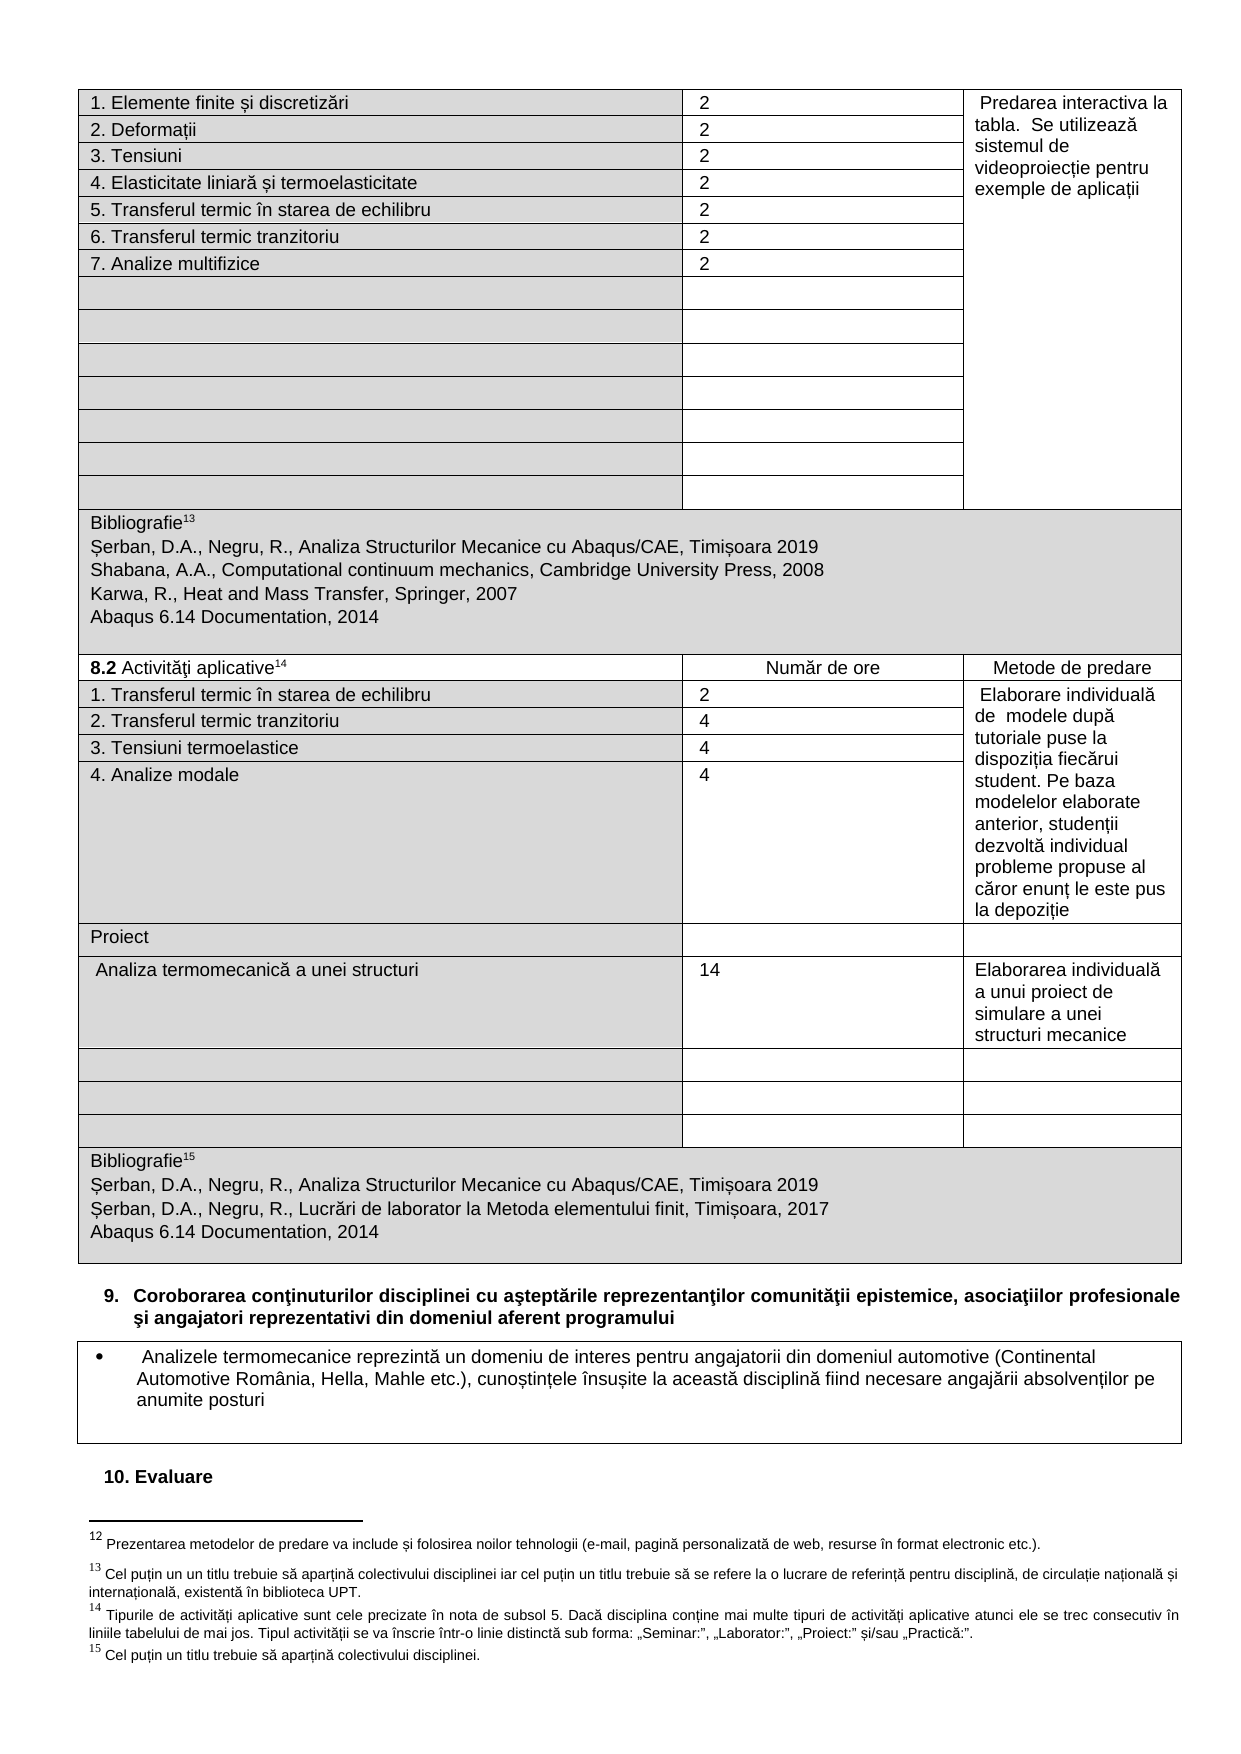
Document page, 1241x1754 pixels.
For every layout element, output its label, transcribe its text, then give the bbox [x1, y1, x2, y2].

table_cell 2 [683, 224, 963, 249]
table_cell [79, 377, 682, 409]
table_cell 3. Tensiuni [79, 143, 682, 169]
table_cell 1. Transferul termic în starea de echilibru [79, 681, 682, 707]
table_cell [683, 277, 963, 309]
table_cell 2 [683, 197, 963, 222]
text 9. Coroborarea conţinuturilor disciplinei cu aşteptările reprezentanţilor comunităţii epistemice, asociaţiilor profesionale şi angajatori reprezentativi din domeniul aferent programului [103, 1285, 1181, 1328]
table_cell 7. Analize multifizice [79, 250, 682, 276]
table_cell Elaborarea individuală a unui proiect de simulare a unei structuri mecanice [964, 957, 1181, 1047]
table_cell [79, 476, 682, 509]
table_cell 2. Deformații [79, 116, 682, 142]
table_cell [683, 377, 963, 409]
table_cell [964, 1115, 1181, 1147]
table_cell [683, 1049, 963, 1081]
table_cell 3. Tensiuni termoelastice [79, 735, 682, 761]
table_cell [964, 1082, 1181, 1114]
table_cell [683, 344, 963, 376]
table_cell [79, 310, 682, 342]
table_cell 2 [683, 90, 963, 115]
table_cell [79, 443, 682, 475]
table_cell 4. Elasticitate liniară și termoelasticitate [79, 170, 682, 196]
table_cell 8.2 Activităţi aplicative [79, 655, 682, 680]
table_cell Metode de predare [964, 655, 1181, 680]
table_cell 2. Transferul termic tranzitoriu [79, 708, 682, 734]
table_cell Bibliografie Șerban, D.A., Negru, R., Analiza Structurilor Mecanice cu Abaqus/CAE, Timișoara 2019 Shabana, A.A., Computational continuum mechanics, Cambridge University Press, 2008 Karwa, R., Heat and Mass Transfer, Springer, 2007 Abaqus 6.14 Documentation, 2014 [79, 510, 1181, 654]
text 10. Evaluare [103, 1466, 1181, 1487]
table_cell [683, 1115, 963, 1147]
table_cell 1. Elemente finite și discretizări [79, 90, 682, 115]
table_cell Număr de ore [683, 655, 963, 680]
table_cell 2 [683, 170, 963, 196]
table_cell 4 [683, 762, 963, 923]
table_cell 4 [683, 735, 963, 761]
table_cell 4 [683, 708, 963, 734]
table_cell [964, 924, 1181, 956]
table_cell 5. Transferul termic în starea de echilibru [79, 197, 682, 222]
table_cell [79, 344, 682, 376]
table_cell [683, 1082, 963, 1114]
table_cell Elaborare individuală de modele după tutoriale puse la dispoziția fiecărui student. Pe baza modelelor elaborate anterior, studenții dezvoltă individual probleme propuse al căror enunț le este pus la depoziție [964, 681, 1181, 923]
table_cell 2 [683, 681, 963, 707]
table_cell [79, 1082, 682, 1114]
table_cell Analiza termomecanică a unei structuri [79, 957, 682, 1047]
table_cell Proiect [79, 924, 682, 956]
table_cell [683, 310, 963, 342]
table_cell 4. Analize modale [79, 762, 682, 923]
table_cell 6. Transferul termic tranzitoriu [79, 224, 682, 249]
table_cell 2 [683, 250, 963, 276]
table_cell [79, 410, 682, 442]
table_cell Bibliografie Șerban, D.A., Negru, R., Analiza Structurilor Mecanice cu Abaqus/CAE, Timișoara 2019 Șerban, D.A., Negru, R., Lucrări de laborator la Metoda elementului finit, Timișoara, 2017 Abaqus 6.14 Documentation, 2014 [79, 1148, 1181, 1263]
table_cell [683, 476, 963, 509]
table_cell [79, 277, 682, 309]
table_cell [964, 1049, 1181, 1081]
table_cell [79, 1049, 682, 1081]
table_cell 2 [683, 116, 963, 142]
table_cell [683, 443, 963, 475]
table_header Analizele termomecanice reprezintă un domeniu de interes pentru angajatorii din domeniul automotive (Continental Automotive România, Hella, Mahle etc.), cunoștințele însușite la această disciplină fiind necesare angajării absolvenților pe anumite posturi [78, 1342, 1181, 1443]
table_cell Predarea interactiva la tabla. Se utilizează sistemul de videoproiecție pentru exemple de aplicații [964, 90, 1181, 509]
table_cell [683, 924, 963, 956]
table_cell [79, 1115, 682, 1147]
table_cell 14 [683, 957, 963, 1047]
table_cell [683, 410, 963, 442]
table_cell 2 [683, 143, 963, 169]
